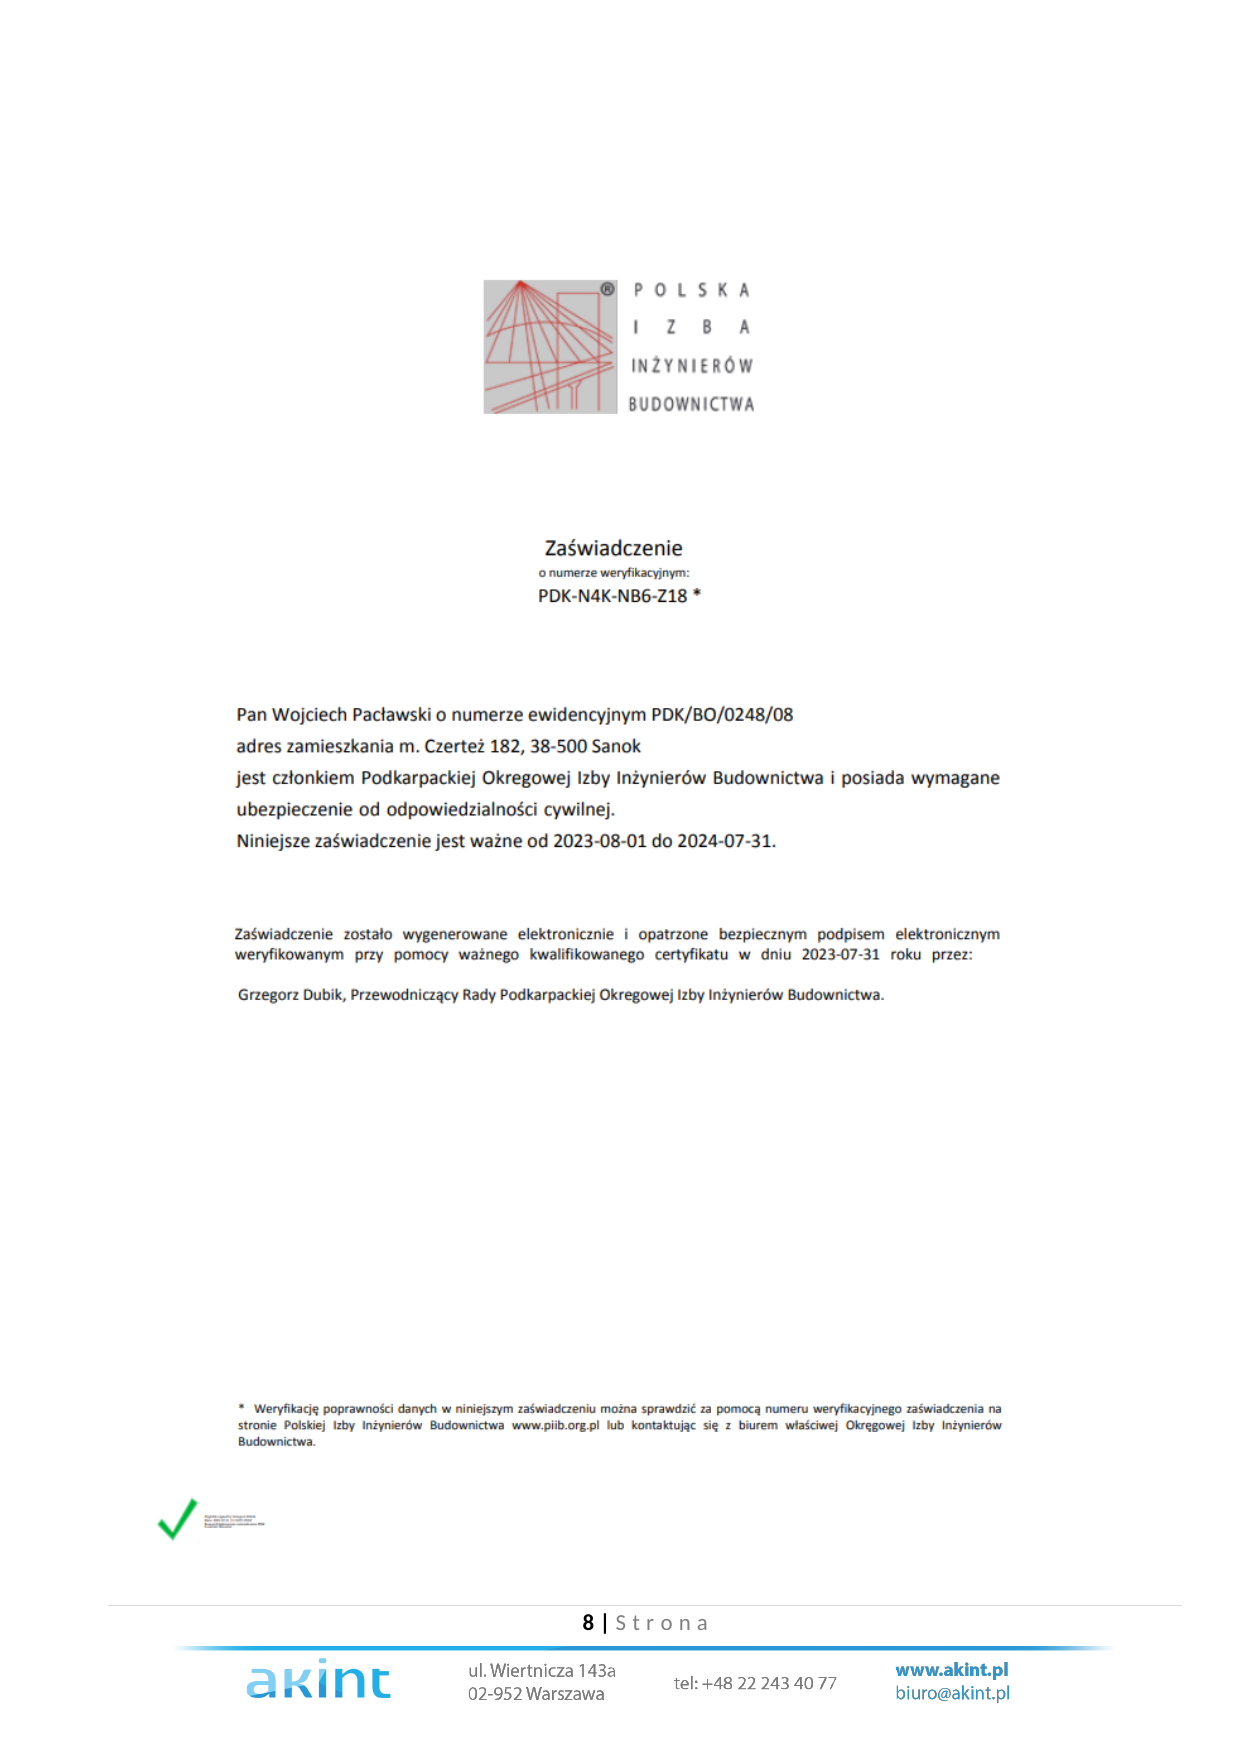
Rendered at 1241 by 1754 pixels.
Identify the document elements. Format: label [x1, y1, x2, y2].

picture [172, 1636, 1118, 1726]
picture [123, 145, 1116, 1557]
